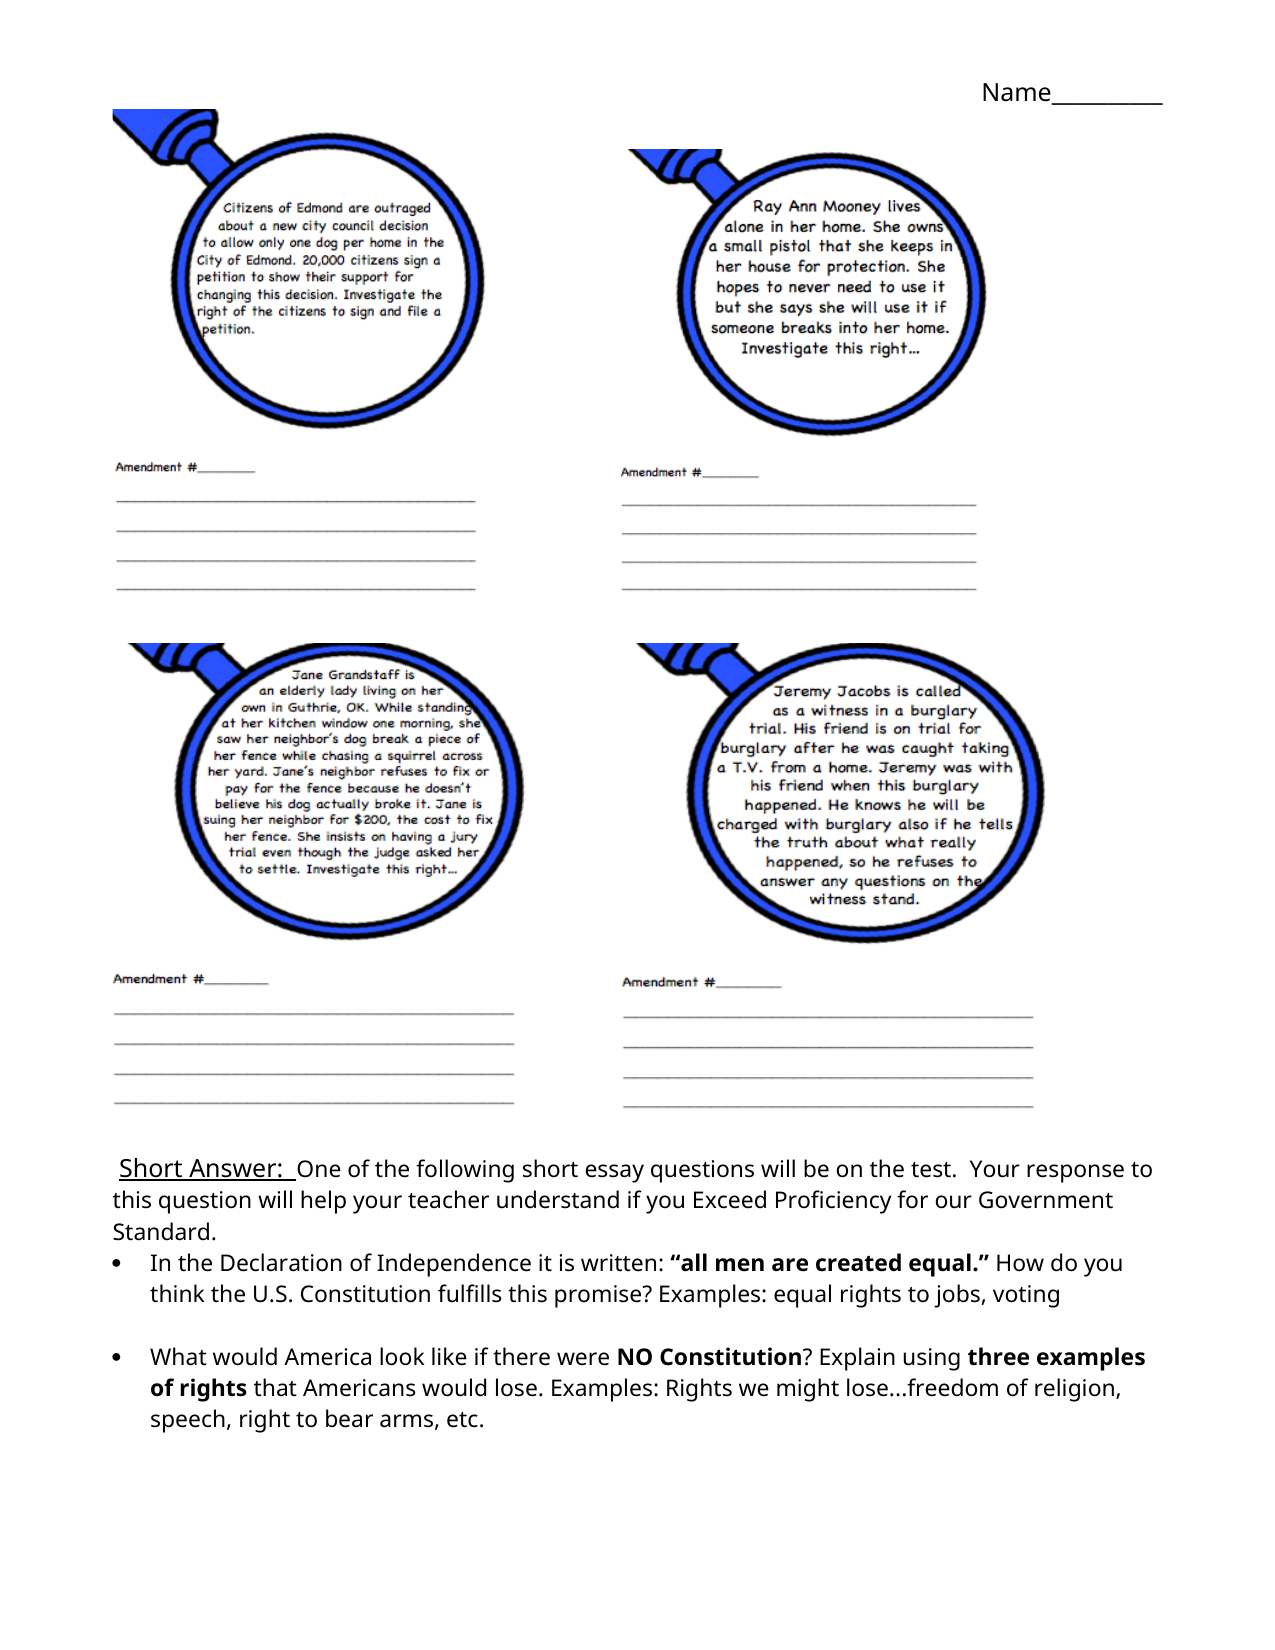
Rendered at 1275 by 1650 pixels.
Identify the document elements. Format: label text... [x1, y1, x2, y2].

picture [615, 149, 991, 615]
list In the Declaration of Independence it is written: “all men are created equal.” How do you think the U.S. Constitution fulfills this promise? Examples: equal rights to jobs, voting [112, 1247, 1162, 1309]
text Short Answer: One of the following short essay questions will be on the test. Your response to this question will help your teacher understand if you Exceed Proficiency for our Government Standard. [112, 1150, 1162, 1247]
picture [112, 643, 532, 1122]
picture [614, 643, 1046, 1122]
picture [112, 109, 488, 615]
list What would America look like if there were NO Constitution? Explain using three examples of rights that Americans would lose. Examples: Rights we might lose...freedom of religion, speech, right to bear arms, etc. [112, 1341, 1162, 1434]
